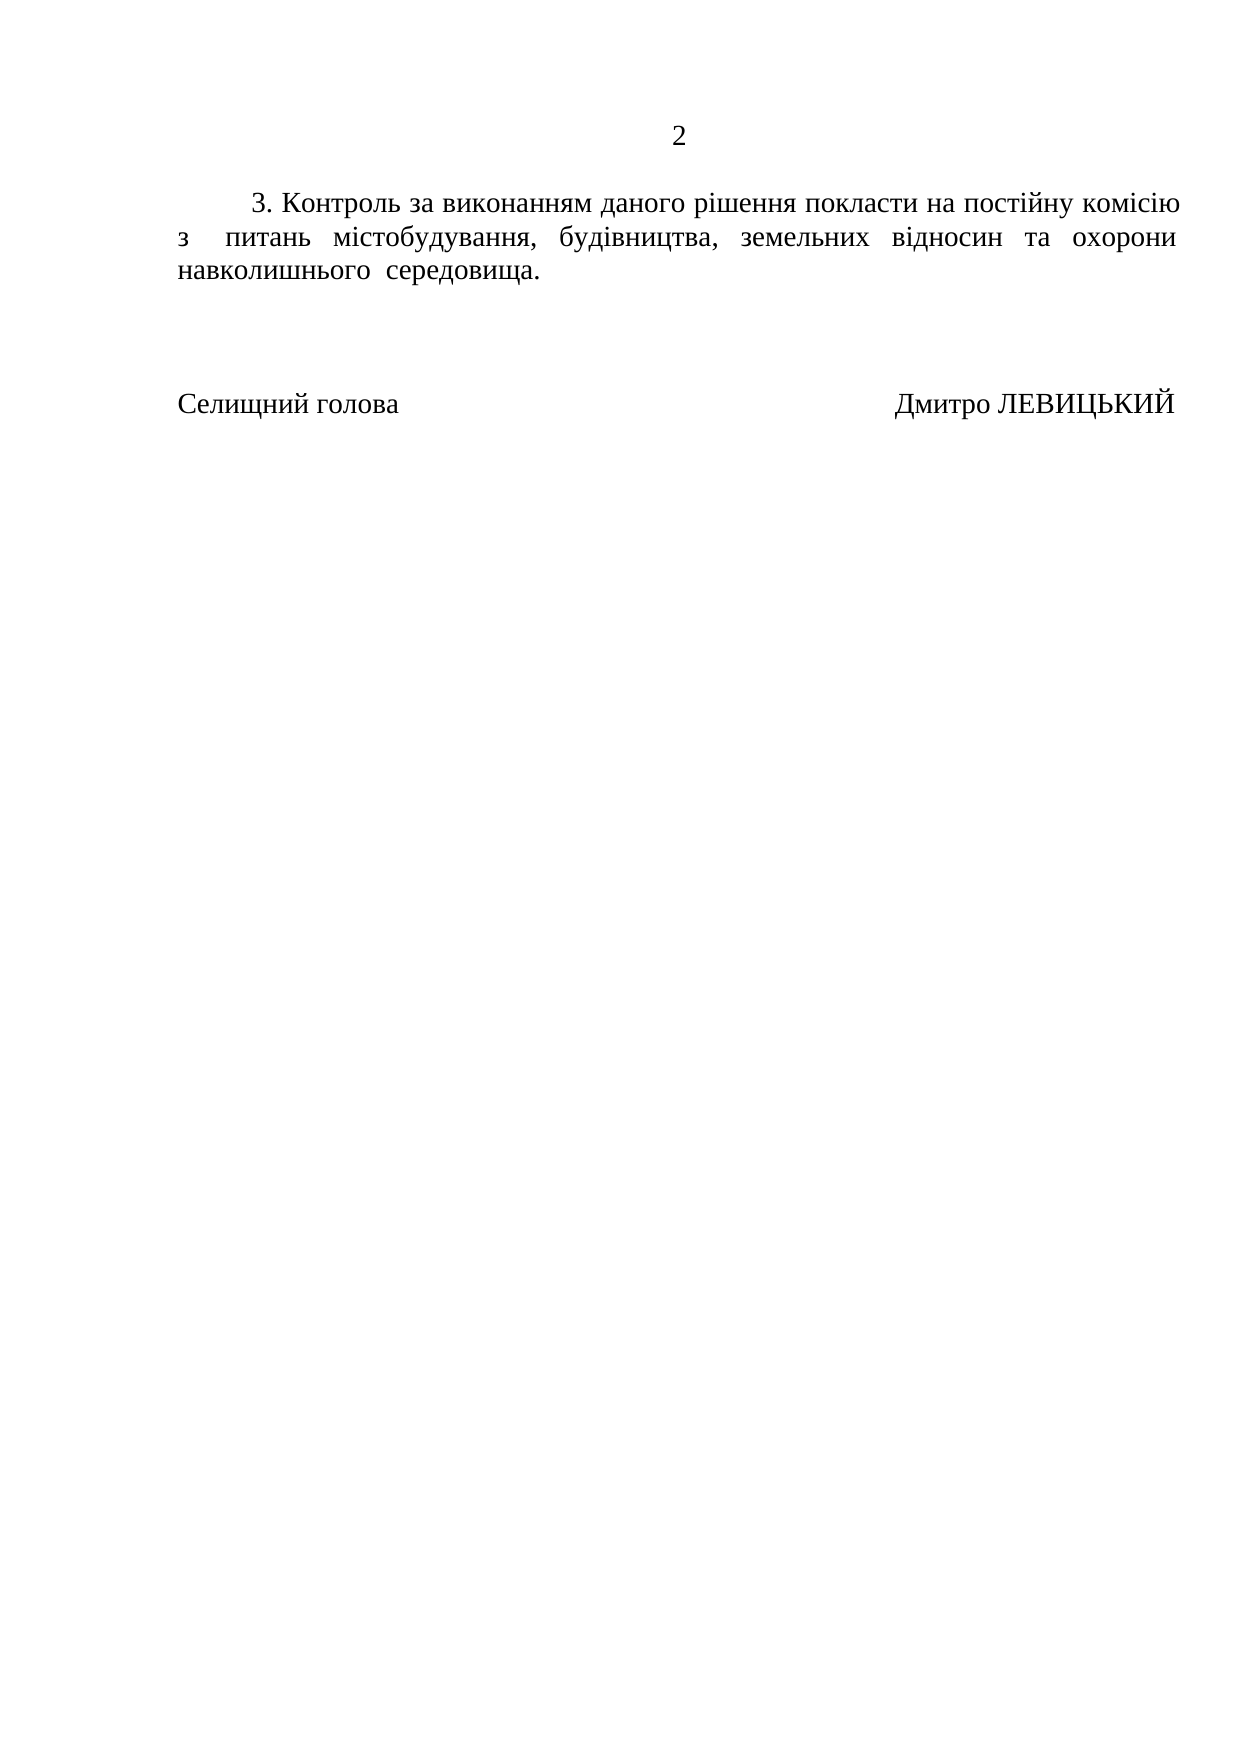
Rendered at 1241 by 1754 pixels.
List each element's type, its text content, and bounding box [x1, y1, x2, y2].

text 2 [177, 118, 1181, 152]
text навколишнього середовища. [177, 252, 1181, 286]
text 3. Контроль за виконанням даного рішення покласти на постійну комісію з питань містобудування, будівництва, земельних відносин та охорони [177, 185, 1181, 252]
text Селищний голова Дмитро ЛЕВИЦЬКИЙ [177, 386, 1181, 420]
